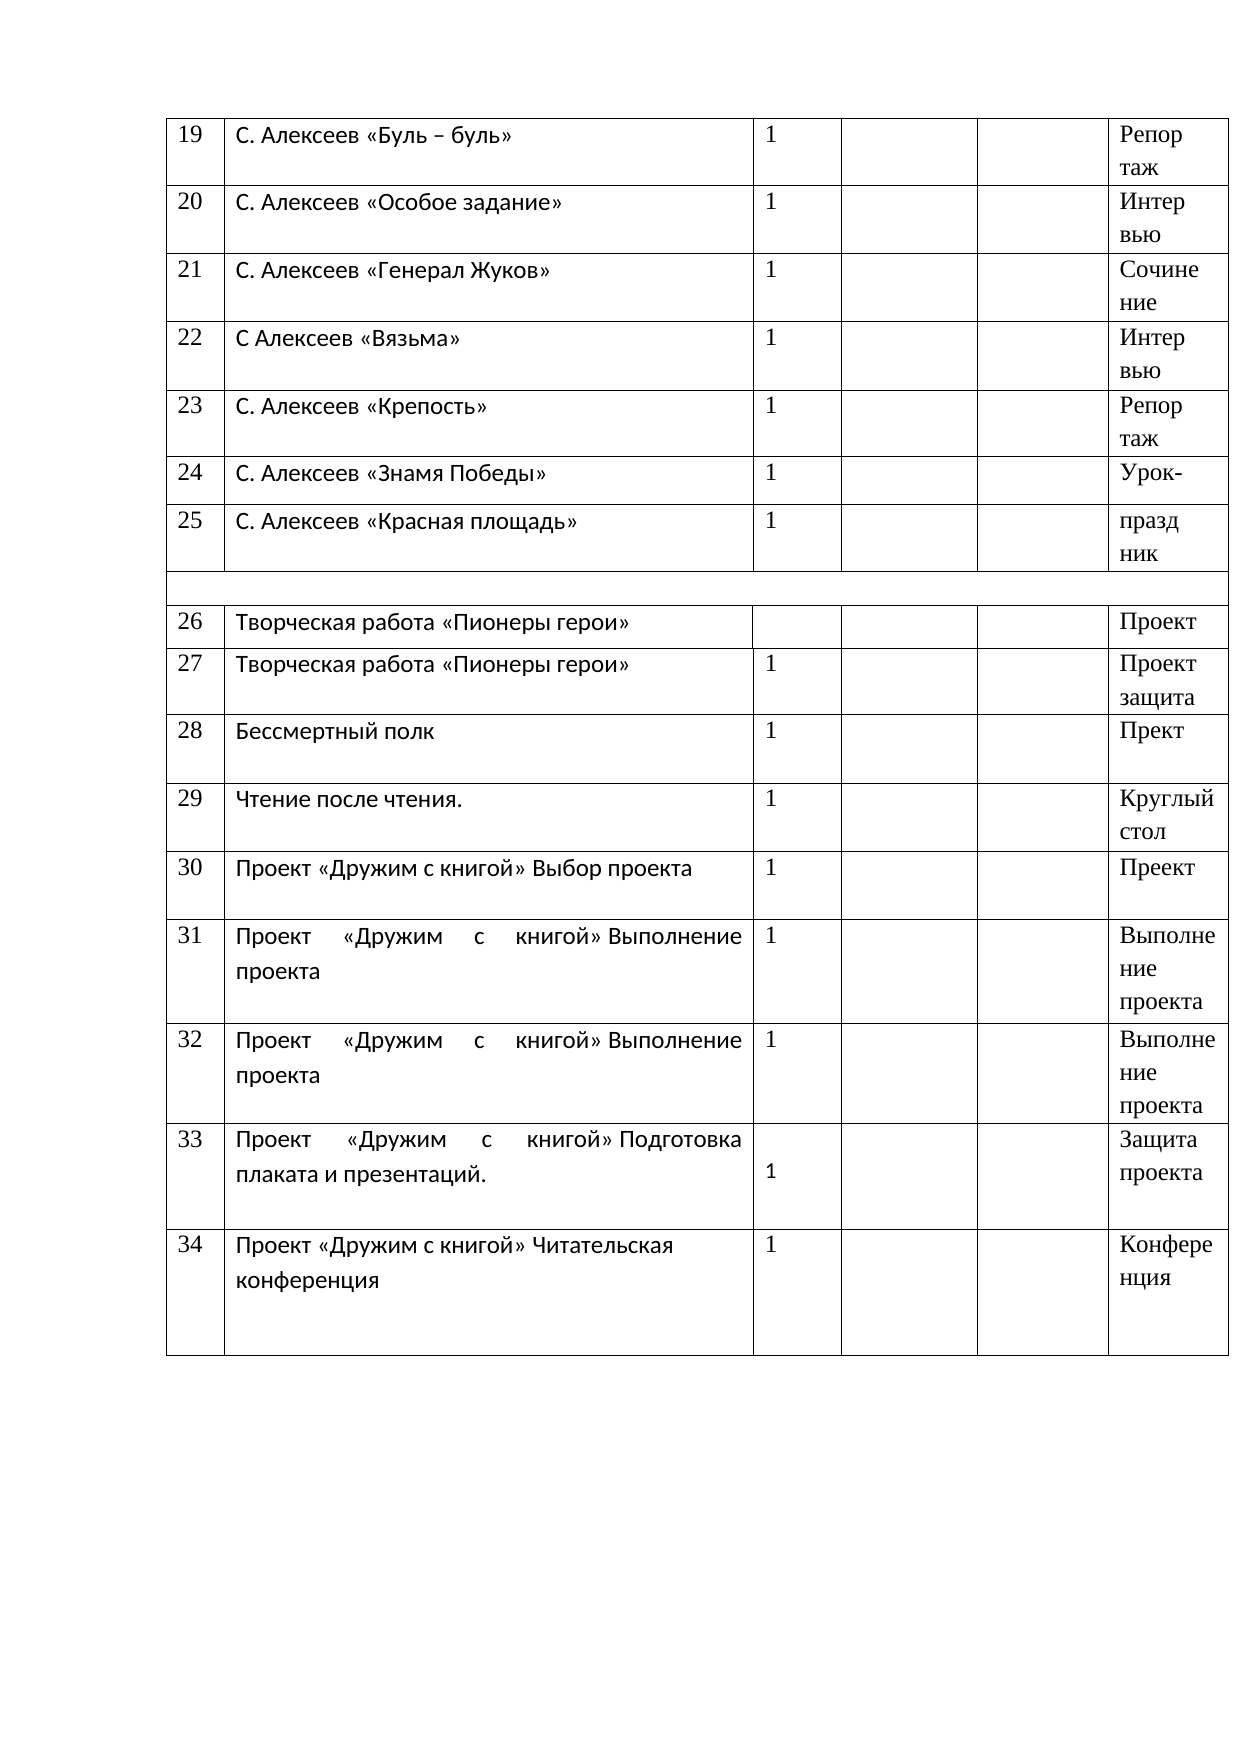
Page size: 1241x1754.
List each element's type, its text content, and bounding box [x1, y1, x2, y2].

table_cell [978, 649, 1108, 714]
table_cell С Алексеев «Вязьма» [225, 322, 753, 389]
table_cell [978, 254, 1108, 321]
table_cell С. Алексеев «Особое задание» [225, 186, 753, 253]
table_cell [978, 186, 1108, 253]
table_cell Круглый стол [1109, 784, 1228, 851]
table_cell 1 [754, 391, 841, 456]
table_cell 27 [167, 649, 224, 714]
table_cell [842, 606, 977, 647]
table_cell Творческая работа «Пионеры герои» [225, 649, 753, 714]
table_cell Репор таж [1109, 391, 1228, 456]
table_cell [753, 606, 841, 647]
table_cell 1 [754, 920, 841, 1023]
table_cell 21 [167, 254, 224, 321]
table_cell Защита проекта [1109, 1124, 1228, 1228]
table_cell С. Алексеев «Знамя Победы» [225, 457, 753, 504]
table_cell [842, 1024, 977, 1123]
table_cell [842, 1124, 977, 1228]
table_cell [978, 322, 1108, 389]
table_cell [978, 391, 1108, 456]
table_cell Преект [1109, 852, 1228, 919]
table_cell 28 [167, 715, 224, 782]
table_cell [842, 852, 977, 919]
table_cell [978, 606, 1108, 647]
table_cell Интер вью [1109, 186, 1228, 253]
table_cell [842, 119, 977, 185]
table_cell 1 [754, 649, 841, 714]
table_cell Проект защита [1109, 649, 1228, 714]
table_cell Урок- [1109, 457, 1228, 504]
table_cell [842, 649, 977, 714]
table_cell 29 [167, 784, 224, 851]
table_cell Проект «Дружим с книгой» Выполнение проекта [225, 920, 753, 1023]
table_cell 24 [167, 457, 224, 504]
table_cell С. Алексеев «Крепость» [225, 391, 753, 456]
table_cell Сочине ние [1109, 254, 1228, 321]
table_cell Проект «Дружим с книгой» Выбор проекта [225, 852, 753, 919]
table_cell 1 [754, 505, 841, 571]
table_cell [978, 852, 1108, 919]
table_cell [167, 572, 1228, 605]
table_cell [978, 119, 1108, 185]
table_cell [842, 254, 977, 321]
table_cell Прект [1109, 715, 1228, 782]
table_cell [842, 505, 977, 571]
table_cell [978, 1024, 1108, 1123]
table_cell Чтение после чтения. [225, 784, 753, 851]
table_cell Проект [1109, 606, 1228, 647]
table_cell [842, 457, 977, 504]
table_cell [842, 920, 977, 1023]
table_cell празд ник [1109, 505, 1228, 571]
table_cell [978, 457, 1108, 504]
table_cell 22 [167, 322, 224, 389]
table_cell Выполнение проекта [1109, 920, 1228, 1023]
table_cell 1 [754, 1230, 841, 1355]
table_cell Репор таж [1109, 119, 1228, 185]
table_cell С. Алексеев «Генерал Жуков» [225, 254, 753, 321]
table_cell [978, 920, 1108, 1023]
table_cell 1 [754, 784, 841, 851]
table_cell Конференция [1109, 1230, 1228, 1355]
table_cell 1 [754, 119, 841, 185]
table_cell 19 [167, 119, 224, 185]
table_cell Проект «Дружим с книгой» Читательская конференция [225, 1230, 753, 1355]
table_cell 1 [754, 322, 841, 389]
table_cell 1 [754, 186, 841, 253]
table_cell [842, 391, 977, 456]
table_cell [842, 186, 977, 253]
table_cell 25 [167, 505, 224, 571]
table_cell 30 [167, 852, 224, 919]
table_cell Интер вью [1109, 322, 1228, 389]
table_cell 1 [754, 457, 841, 504]
table_cell 26 [167, 606, 224, 647]
table_cell Творческая работа «Пионеры герои» [225, 606, 752, 647]
table_cell 32 [167, 1024, 224, 1123]
table_cell [978, 784, 1108, 851]
table_cell 1 [754, 852, 841, 919]
table_cell 23 [167, 391, 224, 456]
table_cell 34 [167, 1230, 224, 1355]
table_cell 20 [167, 186, 224, 253]
table_cell С. Алексеев «Красная площадь» [225, 505, 753, 571]
table_cell [978, 715, 1108, 782]
table_cell [842, 715, 977, 782]
table_cell 31 [167, 920, 224, 1023]
table_cell [978, 1124, 1108, 1228]
table_cell [978, 505, 1108, 571]
table_cell Проект «Дружим с книгой» Выполнение проекта [225, 1024, 753, 1123]
table_cell 1 [754, 1024, 841, 1123]
table_cell [978, 1230, 1108, 1355]
table_cell [842, 322, 977, 389]
table_cell Выполнение проекта [1109, 1024, 1228, 1123]
table_cell 1 [754, 254, 841, 321]
table_cell С. Алексеев «Буль – буль» [225, 119, 753, 185]
table_cell Бессмертный полк [225, 715, 753, 782]
table_cell [842, 1230, 977, 1355]
table_cell Проект «Дружим с книгой» Подготовка плаката и презентаций. [225, 1124, 753, 1228]
table_cell [842, 784, 977, 851]
table_cell 33 [167, 1124, 224, 1228]
table_cell 1 [754, 715, 841, 782]
table_cell 1 [754, 1124, 841, 1228]
